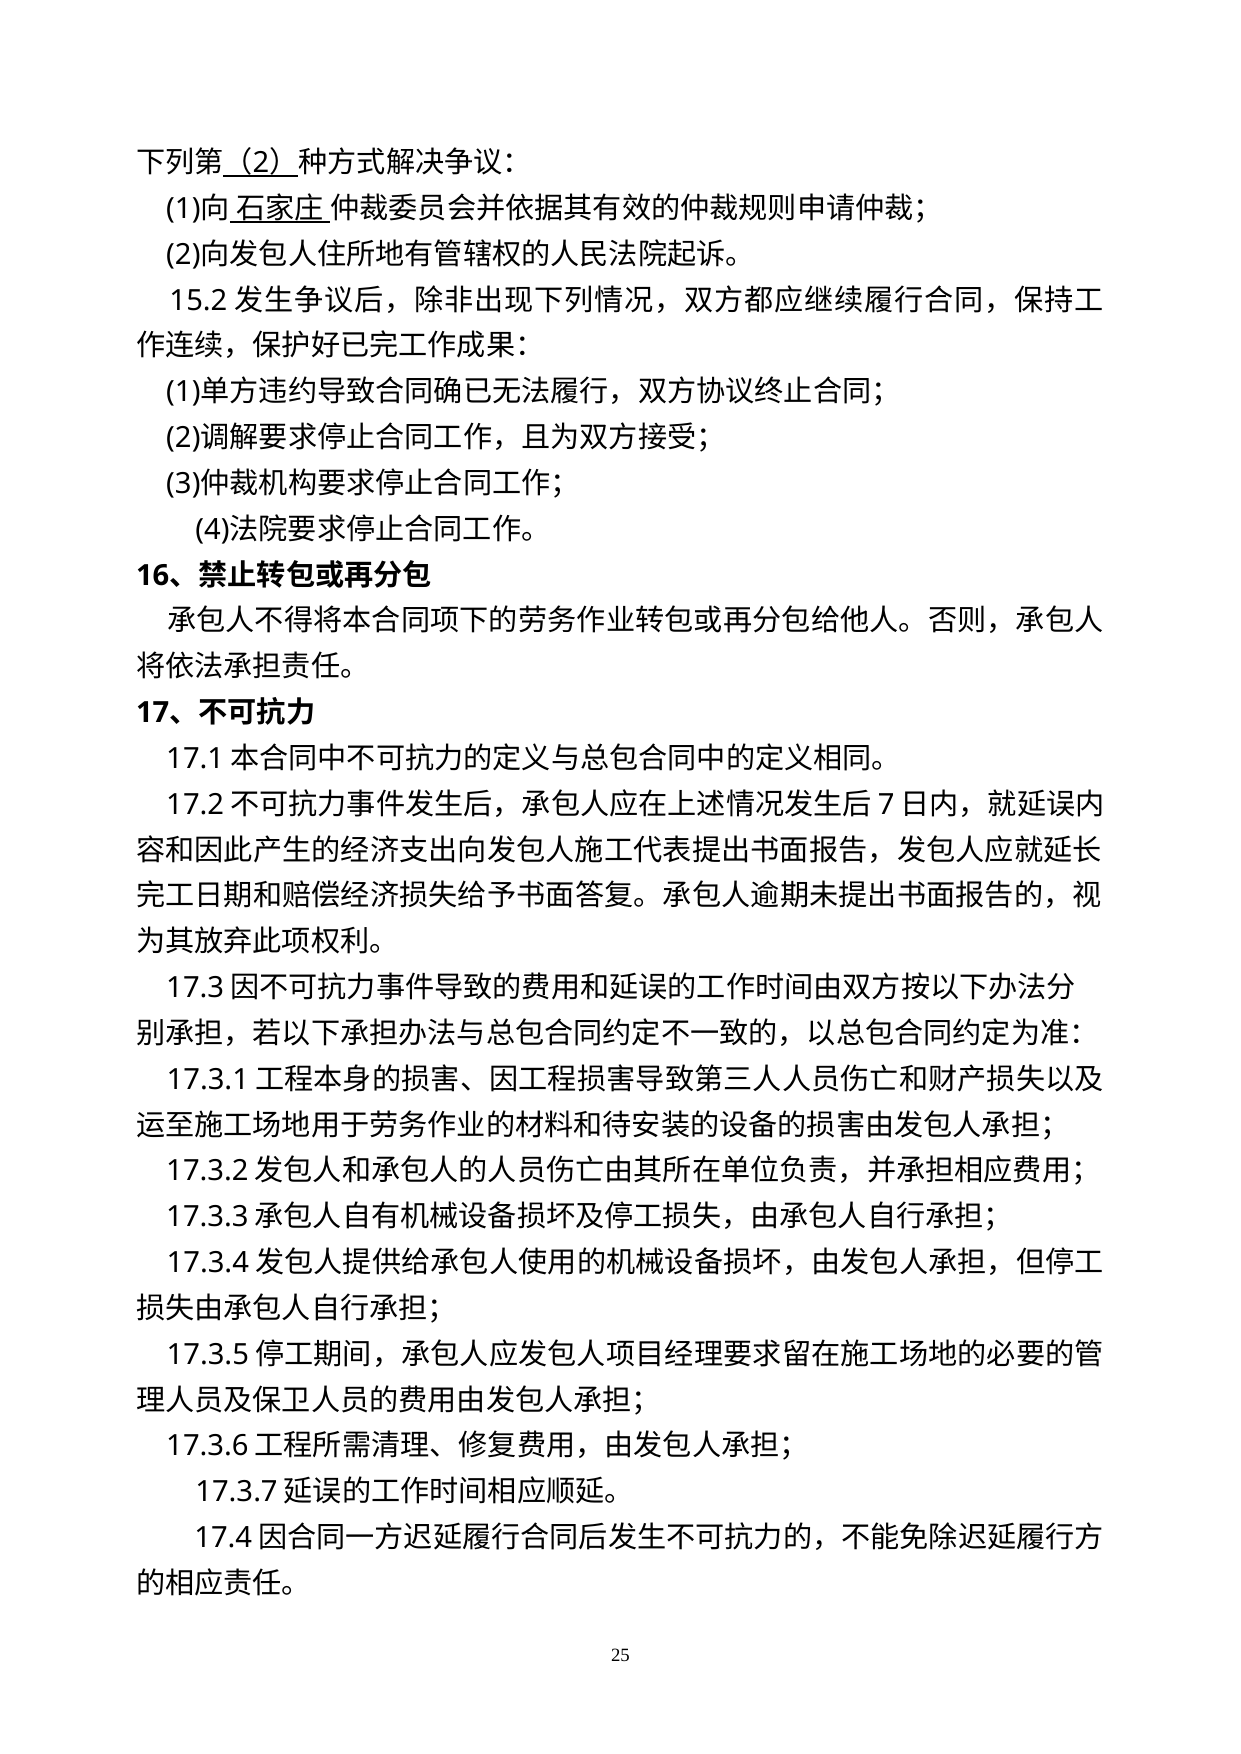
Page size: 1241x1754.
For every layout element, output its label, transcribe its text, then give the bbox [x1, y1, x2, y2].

text 15.2发生争议后，除非出现下列情况，双方都应继续履行合同，保持工作连续，保护好已完工作成果： [136, 273, 1104, 365]
text 17、不可抗力 [136, 686, 1104, 732]
text (2)向发包人住所地有管辖权的人民法院起诉。 [136, 227, 1104, 273]
text 17.4因合同一方迟延履行合同后发生不可抗力的，不能免除迟延履行方的相应责任。 [136, 1511, 1104, 1602]
text 17.3.7延误的工作时间相应顺延。 [136, 1465, 1104, 1511]
text 17.1本合同中不可抗力的定义与总包合同中的定义相同。 [136, 732, 1104, 777]
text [136, 136, 1104, 182]
text (1)单方违约导致合同确已无法履行，双方协议终止合同； [136, 365, 1104, 411]
text (3)仲裁机构要求停止合同工作； [136, 457, 1104, 502]
text 17.3.4发包人提供给承包人使用的机械设备损坏，由发包人承担，但停工损失由承包人自行承担； [136, 1236, 1104, 1327]
text 16、禁止转包或再分包 [136, 548, 1104, 594]
text 17.3因不可抗力事件导致的费用和延误的工作时间由双方按以下办法分别承担，若以下承担办法与总包合同约定不一致的，以总包合同约定为准： [136, 961, 1104, 1052]
text (2)调解要求停止合同工作，且为双方接受； [136, 411, 1104, 457]
text 17.3.3承包人自有机械设备损坏及停工损失，由承包人自行承担； [136, 1190, 1104, 1236]
text 17.3.6工程所需清理、修复费用，由发包人承担； [136, 1419, 1104, 1465]
text (1)向 石家庄 仲裁委员会并依据其有效的仲裁规则申请仲裁； [136, 182, 1104, 227]
text 17.3.2发包人和承包人的人员伤亡由其所在单位负责，并承担相应费用； [136, 1144, 1104, 1190]
text (4)法院要求停止合同工作。 [136, 502, 1104, 548]
text 17.2不可抗力事件发生后，承包人应在上述情况发生后7日内，就延误内容和因此产生的经济支出向发包人施工代表提出书面报告，发包人应就延长完工日期和赔偿经济损失给予书面答复。承包人逾期未提出书面报告的，视为其放弃此项权利。 [136, 777, 1104, 961]
text 17.3.1工程本身的损害、因工程损害导致第三人人员伤亡和财产损失以及运至施工场地用于劳务作业的材料和待安装的设备的损害由发包人承担； [136, 1052, 1104, 1144]
text 17.3.5停工期间，承包人应发包人项目经理要求留在施工场地的必要的管理人员及保卫人员的费用由发包人承担； [136, 1327, 1104, 1419]
text 承包人不得将本合同项下的劳务作业转包或再分包给他人。否则，承包人将依法承担责任。 [136, 594, 1104, 686]
